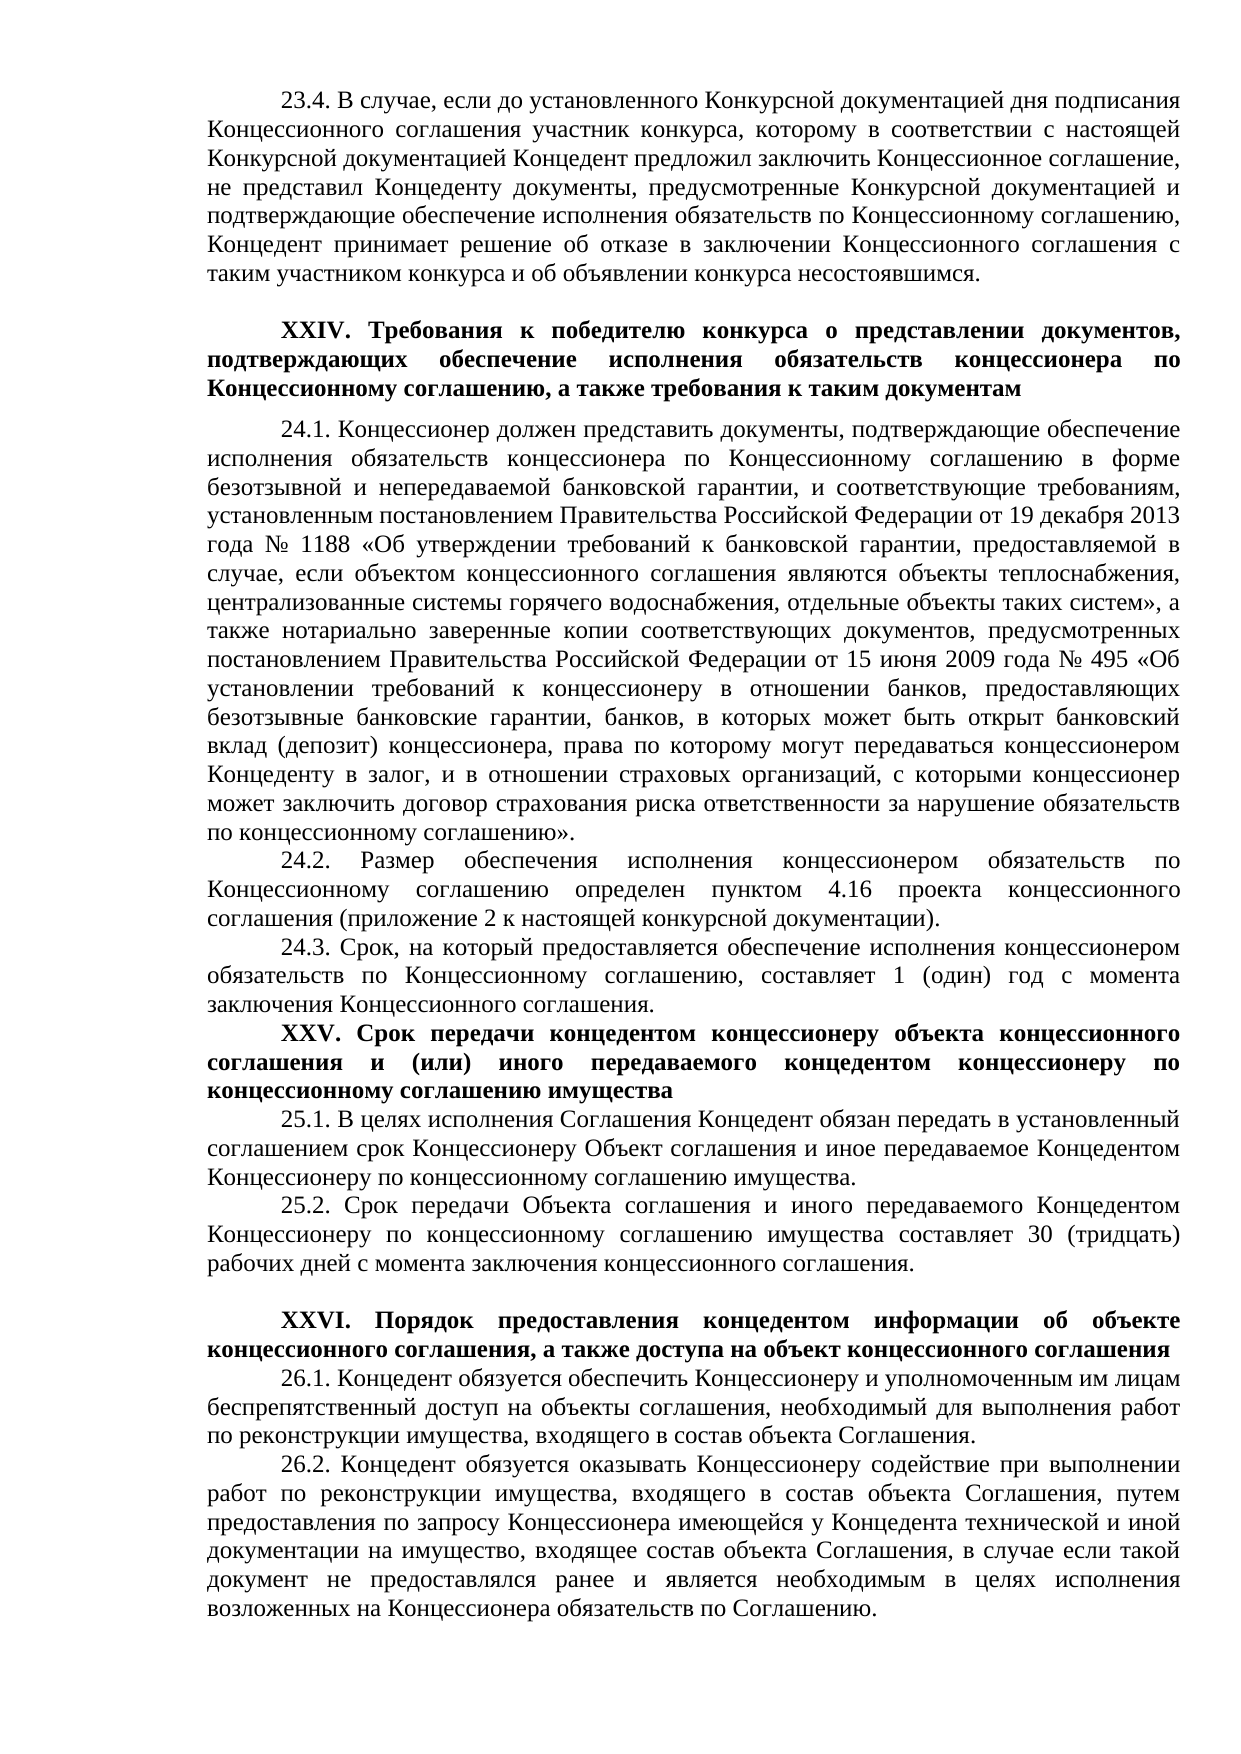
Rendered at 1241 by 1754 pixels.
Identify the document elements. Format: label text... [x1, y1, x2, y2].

text XXIV. Требования к победителю конкурса о представлении документов, подтверждающих обеспечение исполнения обязательств концессионера по Концессионному соглашению, а также требования к таким документам [207, 316, 1181, 402]
text 23.4. В случае, если до установленного Конкурсной документацией дня подписания Концессионного соглашения участник конкурса, которому в соответствии с настоящей Конкурсной документацией Концедент предложил заключить Концессионное соглашение, не представил Концеденту документы, предусмотренные Конкурсной документацией и подтверждающие обеспечение исполнения обязательств по Концессионному соглашению, Концедент принимает решение об отказе в заключении Концессионного соглашения с таким участником конкурса и об объявлении конкурса несостоявшимся. [207, 86, 1181, 287]
text 25.1. В целях исполнения Соглашения Концедент обязан передать в установленный соглашением срок Концессионеру Объект соглашения и иное передаваемое Концедентом Концессионеру по концессионному соглашению имущества. [207, 1104, 1181, 1191]
text 24.3. Срок, на который предоставляется обеспечение исполнения концессионером обязательств по Концессионному соглашению, составляет 1 (один) год с момента заключения Концессионного соглашения. [207, 932, 1181, 1018]
text 24.1. Концессионер должен представить документы, подтверждающие обеспечение исполнения обязательств концессионера по Концессионному соглашению в форме безотзывной и непередаваемой банковской гарантии, и соответствующие требованиям, установленным постановлением Правительства Российской Федерации от 19 декабря 2013 года № 1188 «Об утверждении требований к банковской гарантии, предоставляемой в случае, если объектом концессионного соглашения являются объекты теплоснабжения, централизованные системы горячего водоснабжения, отдельные объекты таких систем», а также нотариально заверенные копии соответствующих документов, предусмотренных постановлением Правительства Российской Федерации от 15 июня 2009 года № 495 «Об установлении требований к концессионеру в отношении банков, предоставляющих безотзывные банковские гарантии, банков, в которых может быть открыт банковский вклад (депозит) концессионера, права по которому могут передаваться концессионером Концеденту в залог, и в отношении страховых организаций, с которыми концессионер может заключить договор страхования риска ответственности за нарушение обязательств по концессионному соглашению». [207, 414, 1181, 846]
text XXVI. Порядок предоставления концедентом информации об объекте концессионного соглашения, а также доступа на объект концессионного соглашения [207, 1306, 1181, 1363]
text 24.2. Размер обеспечения исполнения концессионером обязательств по Концессионному соглашению определен пунктом 4.16 проекта концессионного соглашения (приложение 2 к настоящей конкурсной документации). [207, 846, 1181, 932]
text 26.1. Концедент обязуется обеспечить Концессионеру и уполномоченным им лицам беспрепятственный доступ на объекты соглашения, необходимый для выполнения работ по реконструкции имущества, входящего в состав объекта Соглашения. [207, 1363, 1181, 1449]
text 25.2. Срок передачи Объекта соглашения и иного передаваемого Концедентом Концессионеру по концессионному соглашению имущества составляет 30 (тридцать) рабочих дней с момента заключения концессионного соглашения. [207, 1191, 1181, 1277]
text 26.2. Концедент обязуется оказывать Концессионеру содействие при выполнении работ по реконструкции имущества, входящего в состав объекта Соглашения, путем предоставления по запросу Концессионера имеющейся у Концедента технической и иной документации на имущество, входящее состав объекта Соглашения, в случае если такой документ не предоставлялся ранее и является необходимым в целях исполнения возложенных на Концессионера обязательств по Соглашению. [207, 1449, 1181, 1622]
text XXV. Срок передачи концедентом концессионеру объекта концессионного соглашения и (или) иного передаваемого концедентом концессионеру по концессионному соглашению имущества [207, 1018, 1181, 1104]
